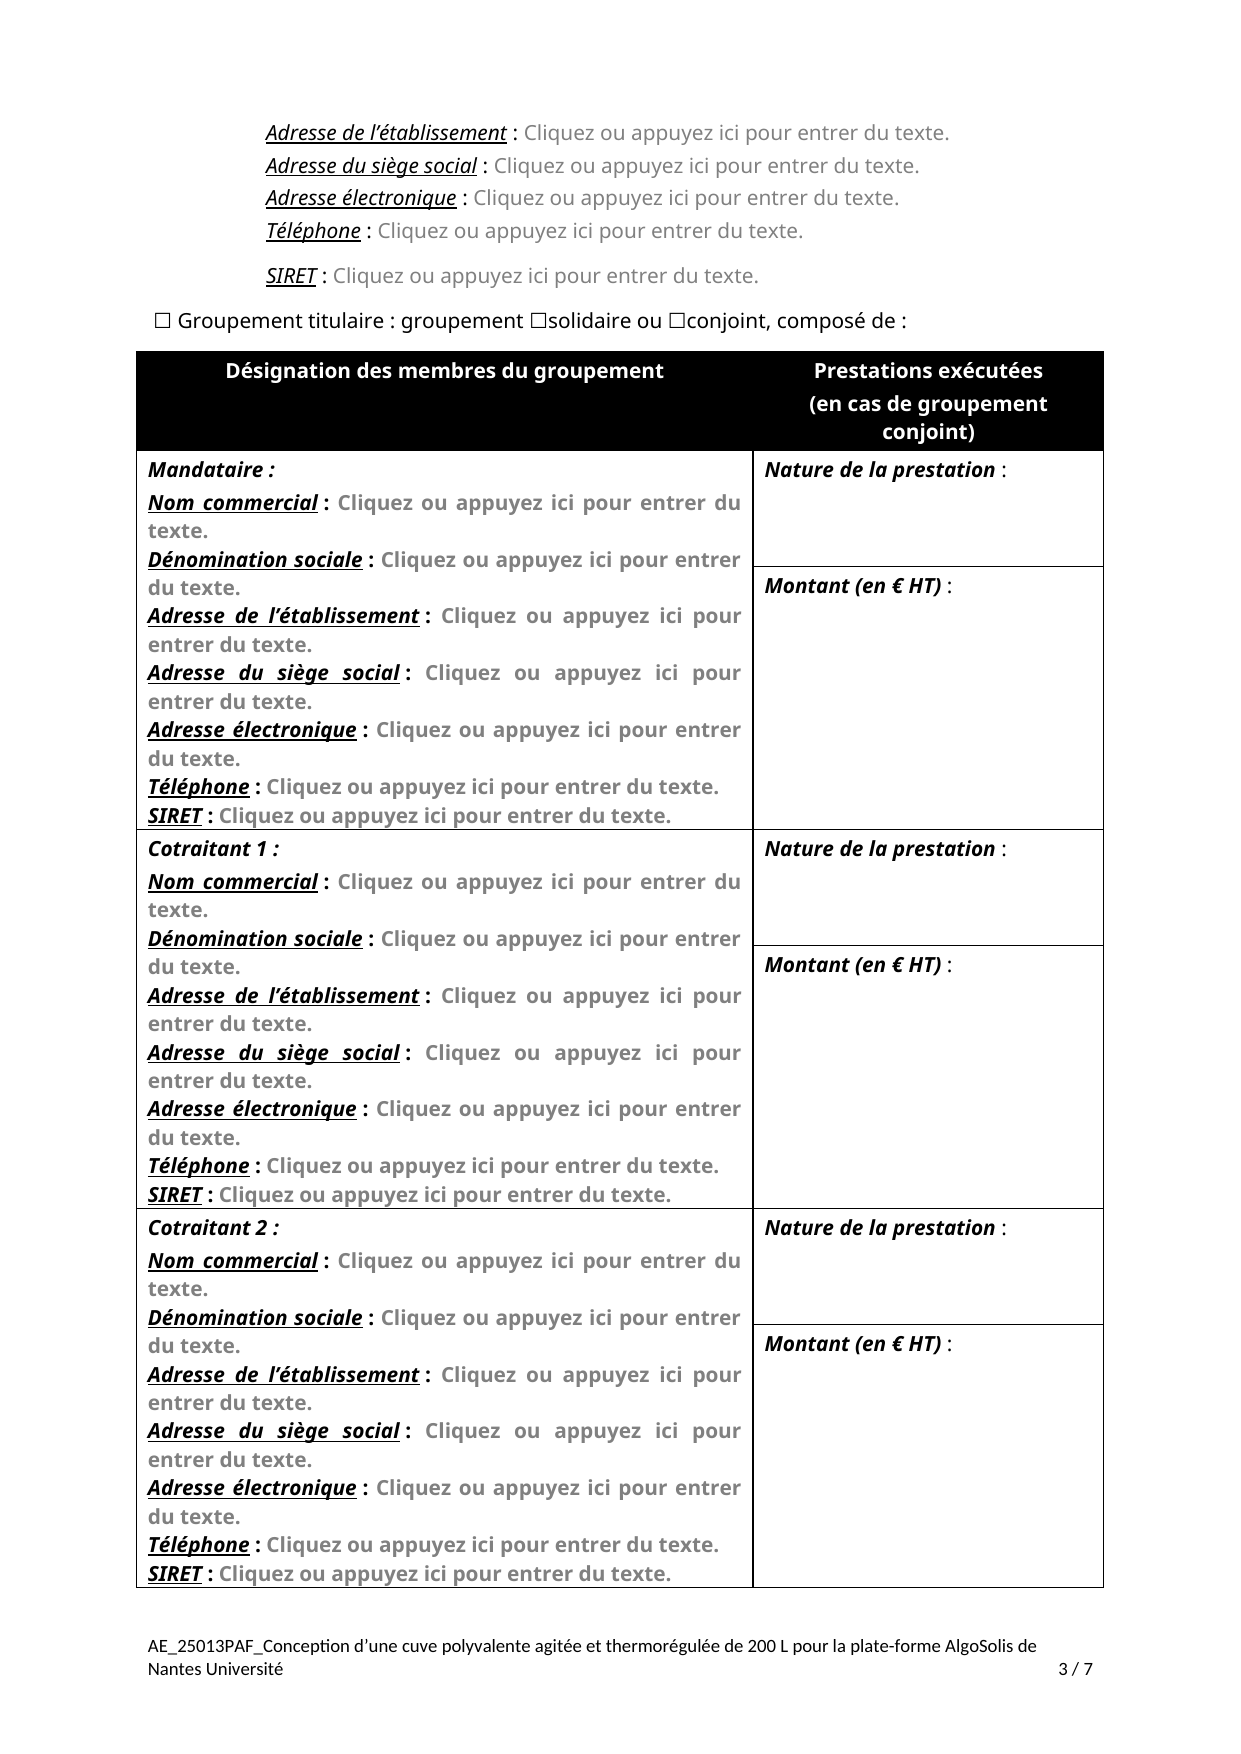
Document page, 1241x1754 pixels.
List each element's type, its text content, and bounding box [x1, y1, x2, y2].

list SIRET : [266, 261, 1092, 289]
table_header Prestations exécutées (en cas de groupement conjoint) [754, 352, 1103, 450]
list Adresse du siège social : [266, 151, 1092, 179]
table_cell Mandataire : Nom commercial : Dénomination sociale : Adresse de l’établissement : Adresse du siège social : Adresse électronique : Téléphone : SIRET : [137, 451, 752, 829]
table_cell Cotraitant 1 : Nom commercial : Dénomination sociale : Adresse de l’établissement : Adresse du siège social : Adresse électronique : Téléphone : SIRET : [137, 830, 752, 1208]
table_header Désignation des membres du groupement [137, 352, 753, 450]
table_cell Nature de la prestation : [754, 451, 1103, 566]
table_cell Montant (en € HT) : [754, 567, 1103, 829]
table_cell Montant (en € HT) : [754, 946, 1103, 1208]
table_cell Nature de la prestation : [754, 1209, 1103, 1324]
list Téléphone : [266, 216, 1092, 244]
list Groupement titulaire : groupement solidaire ou conjoint, composé de : [148, 306, 1092, 334]
list Adresse électronique : [266, 183, 1092, 212]
table_cell Cotraitant 2 : Nom commercial : Dénomination sociale : Adresse de l’établissement : Adresse du siège social : Adresse électronique : Téléphone : SIRET : [137, 1209, 752, 1587]
list Adresse de l’établissement : [266, 118, 1092, 147]
table_cell Montant (en € HT) : [754, 1325, 1103, 1587]
table_cell Nature de la prestation : [754, 830, 1103, 945]
